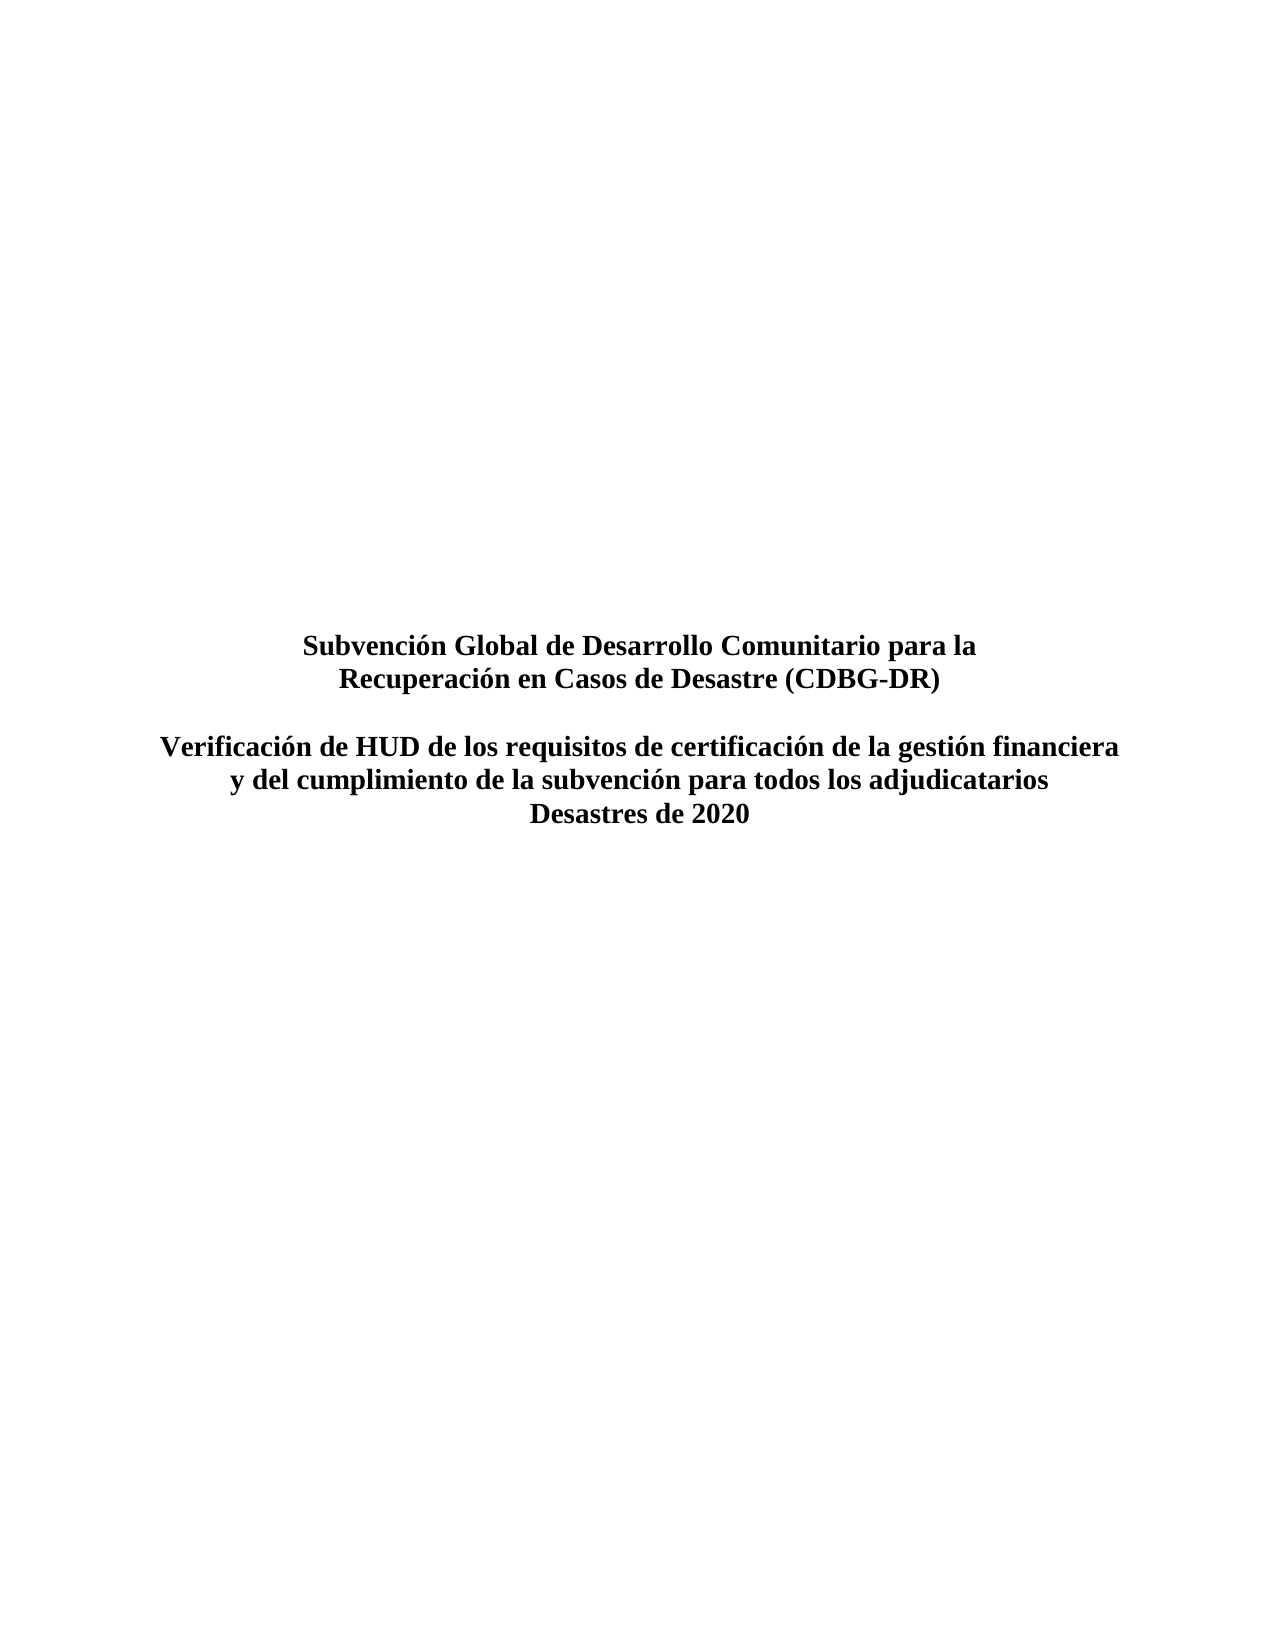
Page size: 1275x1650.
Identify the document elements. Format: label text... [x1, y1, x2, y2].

text Desastres de 2020 [152, 796, 1127, 829]
text Verificación de HUD de los requisitos de certificación de la gestión financiera y del cumplimiento de la subvención para todos los adjudicatarios [152, 729, 1127, 796]
text Subvención Global de Desarrollo Comunitario para la Recuperación en Casos de Desastre (CDBG-DR) [227, 628, 1052, 695]
